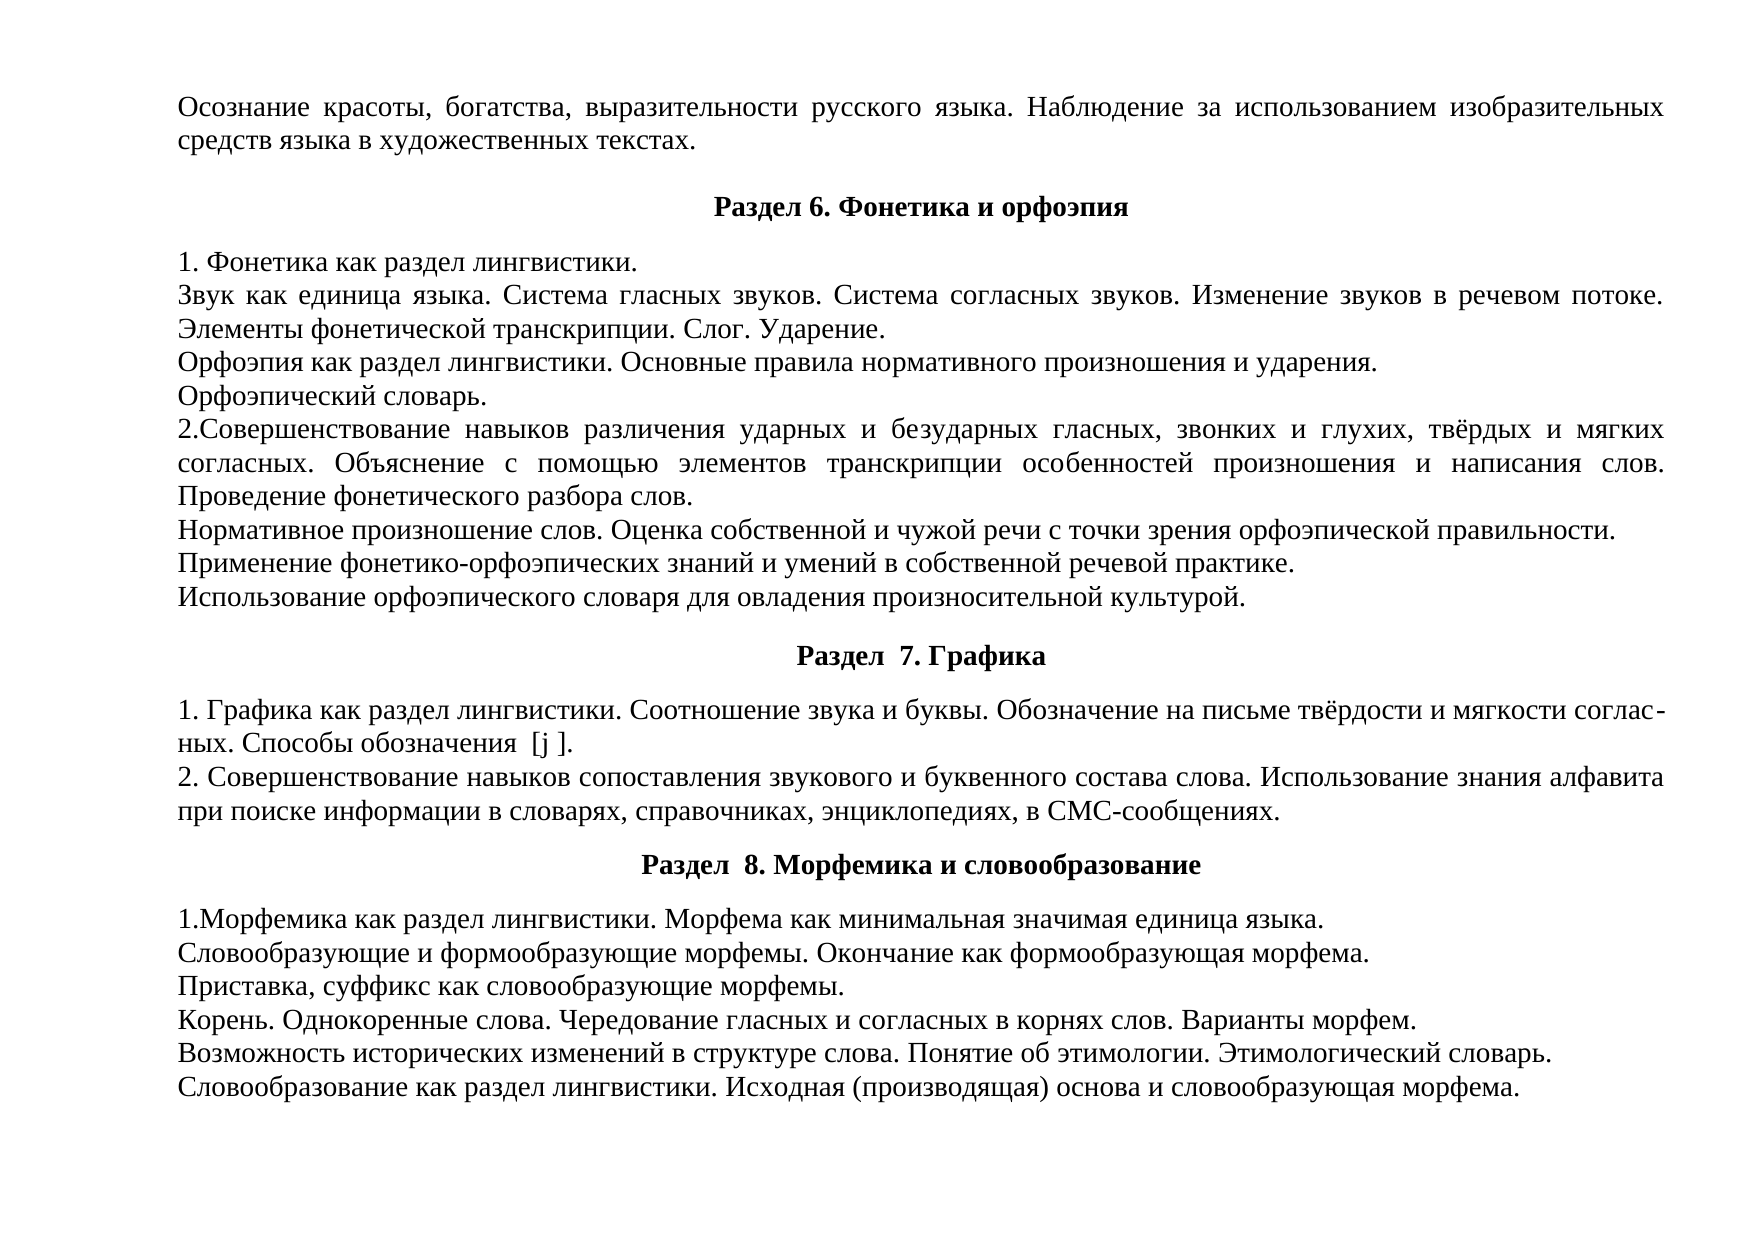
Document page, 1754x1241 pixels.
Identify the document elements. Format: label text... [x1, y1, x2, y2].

text 1.Морфемика как раздел лингвистики. Морфема как минимальная значимая единица языка. [177, 901, 1665, 935]
text Словообразование как раздел лингвистики. Исходная (производящая) основа и словообразующая морфема. [177, 1069, 1665, 1103]
text Раздел 6. Фонетика и орфоэпия [177, 189, 1665, 223]
text Приставка, суффикс как словообразующие морфемы. [177, 968, 1665, 1002]
text 1. Графика как раздел лингвистики. Соотношение звука и буквы. Обозначение на письме твёрдости и мягкости согласных. Способы обозначения [j ]. [177, 692, 1665, 759]
text Раздел 7. Графика [177, 638, 1665, 671]
text Использование орфоэпического словаря для овладения произносительной культурой. [177, 579, 1665, 613]
text 2. Совершенствование навыков сопоставления звукового и буквенного состава слова. Использование знания алфавита при поиске информации в словарях, справочниках, энциклопедиях, в СМС-сообщениях. [177, 759, 1665, 826]
text Применение фонетико-орфоэпических знаний и умений в собственной речевой практике. [177, 546, 1665, 579]
text Раздел 8. Морфемика и словообразование [177, 847, 1665, 881]
text Словообразующие и формообразующие морфемы. Окончание как формообразующая морфема. [177, 935, 1665, 968]
text Орфоэпический словарь. [177, 378, 1665, 411]
text 1. Фонетика как раздел лингвистики. [177, 244, 1665, 277]
text Корень. Однокоренные слова. Чередование гласных и согласных в корнях слов. Варианты морфем. [177, 1002, 1665, 1036]
text Нормативное произношение слов. Оценка собственной и чужой речи с точки зрения орфоэпической правильности. [177, 512, 1665, 546]
text 2.Совершенствование навыков различения ударных и безударных гласных, звонких и глухих, твёрдых и мягких согласных. Объяснение с помощью элементов транскрипции особенностей произношения и написания слов. Проведение фонетического разбора слов. [177, 411, 1665, 512]
text Возможность исторических изменений в структуре слова. Понятие об этимологии. Этимологический словарь. [177, 1036, 1665, 1069]
text Орфоэпия как раздел лингвистики. Основные правила нормативного произношения и ударения. [177, 344, 1665, 378]
text Осознание красоты, богатства, выразительности русского языка. Наблюдение за использованием изобразительных средств языка в художественных текстах. [177, 89, 1665, 156]
text Звук как единица языка. Система гласных звуков. Система согласных звуков. Изменение звуков в речевом потоке. Элементы фонетической транскрипции. Слог. Ударение. [177, 277, 1665, 344]
